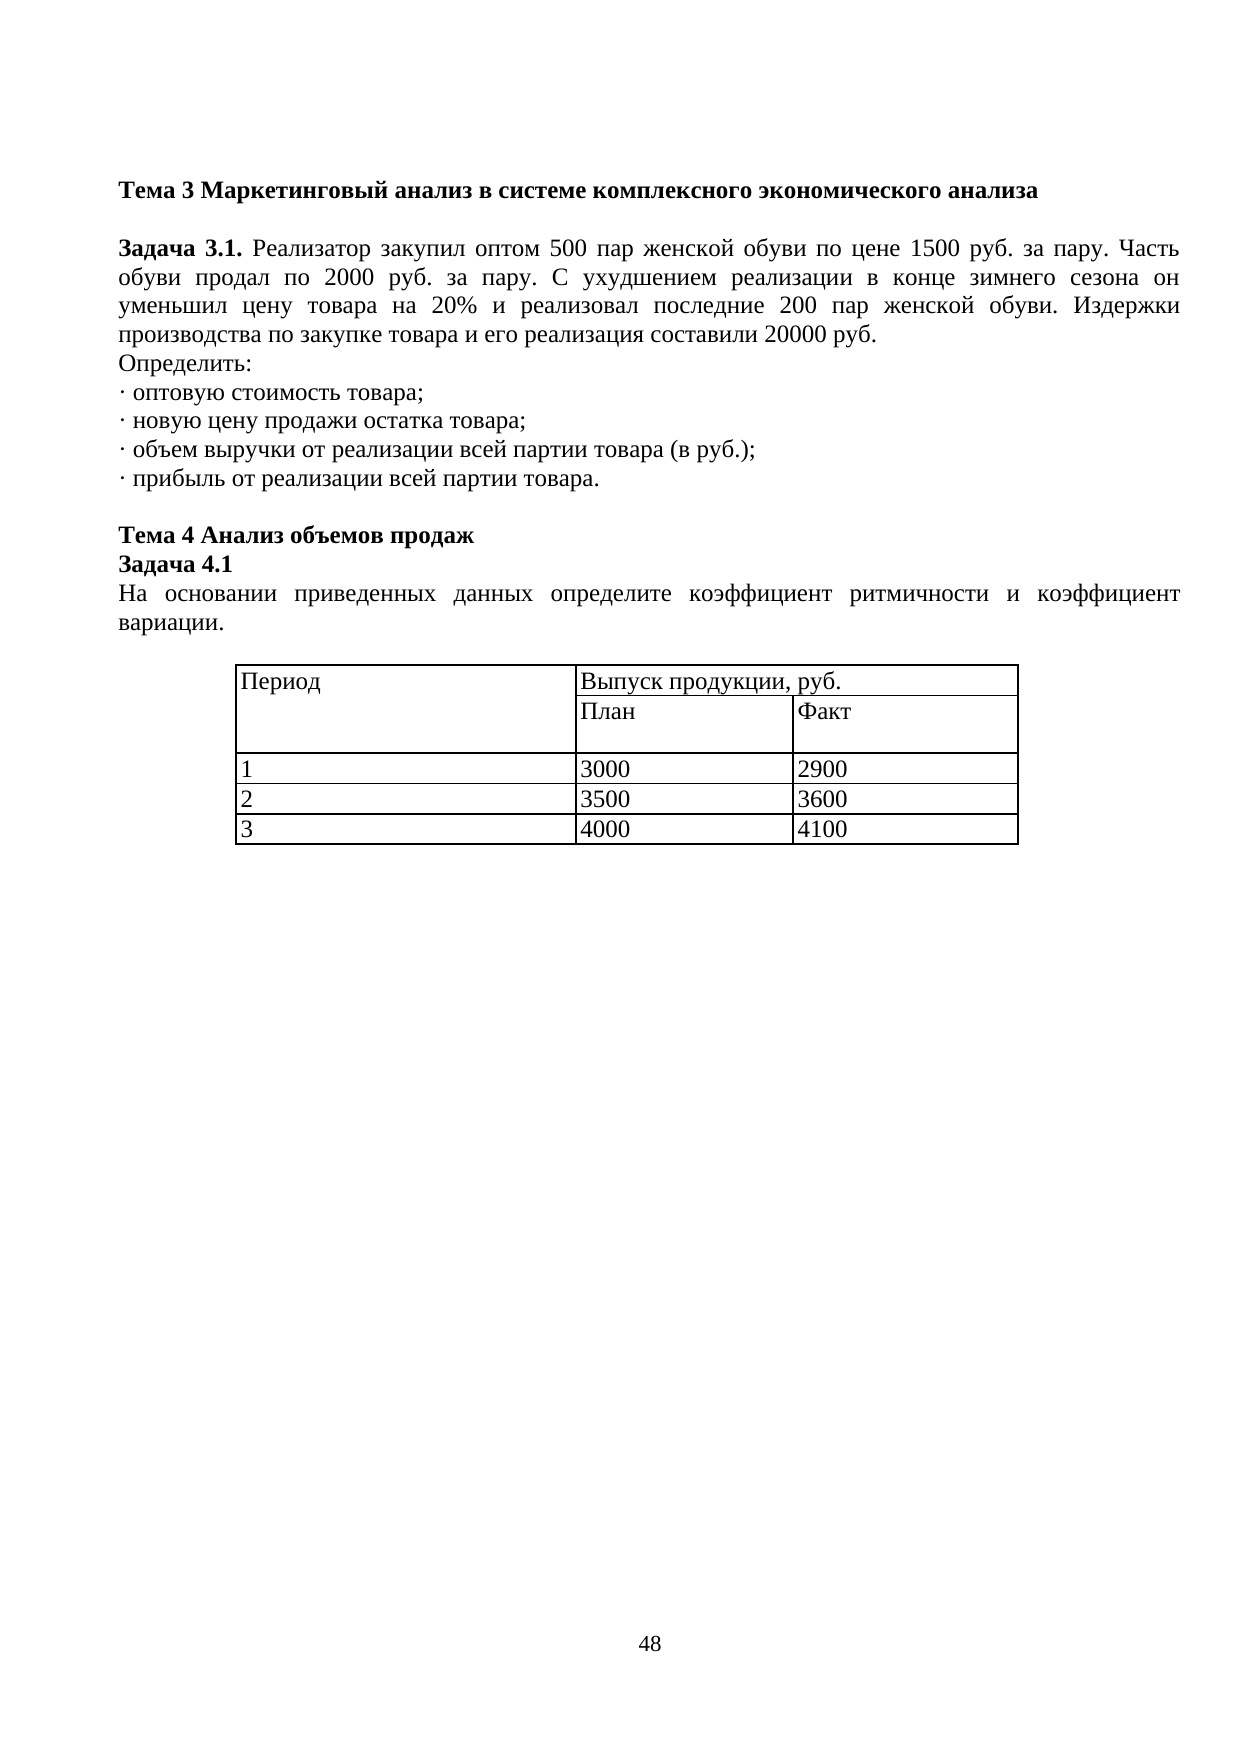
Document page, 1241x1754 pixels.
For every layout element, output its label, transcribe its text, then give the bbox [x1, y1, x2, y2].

text · прибыль от реализации всей партии товара. [118, 463, 1181, 492]
table_cell 3500 [577, 784, 792, 813]
table_cell 4000 [577, 815, 792, 843]
text · оптовую стоимость товара; [118, 377, 1181, 406]
table_cell 3000 [577, 754, 792, 782]
text · объем выручки от реализации всей партии товара (в руб.); [118, 434, 1181, 463]
text Определить: [118, 348, 1181, 377]
table_cell 3600 [794, 784, 1017, 813]
text Тема 3 Маркетинговый анализ в системе комплексного экономического анализа [118, 176, 1181, 204]
table_cell 1 [237, 754, 575, 782]
text · новую цену продажи остатка товара; [118, 406, 1181, 434]
table_cell 4100 [794, 815, 1017, 843]
table_header Выпуск продукции, руб. [577, 666, 1017, 695]
text Задача 4.1 [118, 549, 1181, 578]
table_cell План [577, 696, 792, 752]
table_header Период [237, 666, 575, 752]
text Задача 3.1. Реализатор закупил оптом 500 пар женской обуви по цене 1500 руб. за пару. Часть обуви продал по 2000 руб. за пару. С ухудшением реализации в конце зимнего сезона он уменьшил цену товара на 20% и реализовал последние 200 пар женской обуви. Издержки производства по закупке товара и его реализация составили 20000 руб. [118, 233, 1181, 348]
table_cell 2 [237, 784, 575, 813]
table_cell 3 [237, 815, 575, 843]
text Тема 4 Анализ объемов продаж [118, 521, 1181, 549]
table_cell 2900 [794, 754, 1017, 782]
text На основании приведенных данных определите коэффициент ритмичности и коэффициент вариации. [118, 578, 1181, 636]
table_cell Факт [794, 696, 1017, 752]
